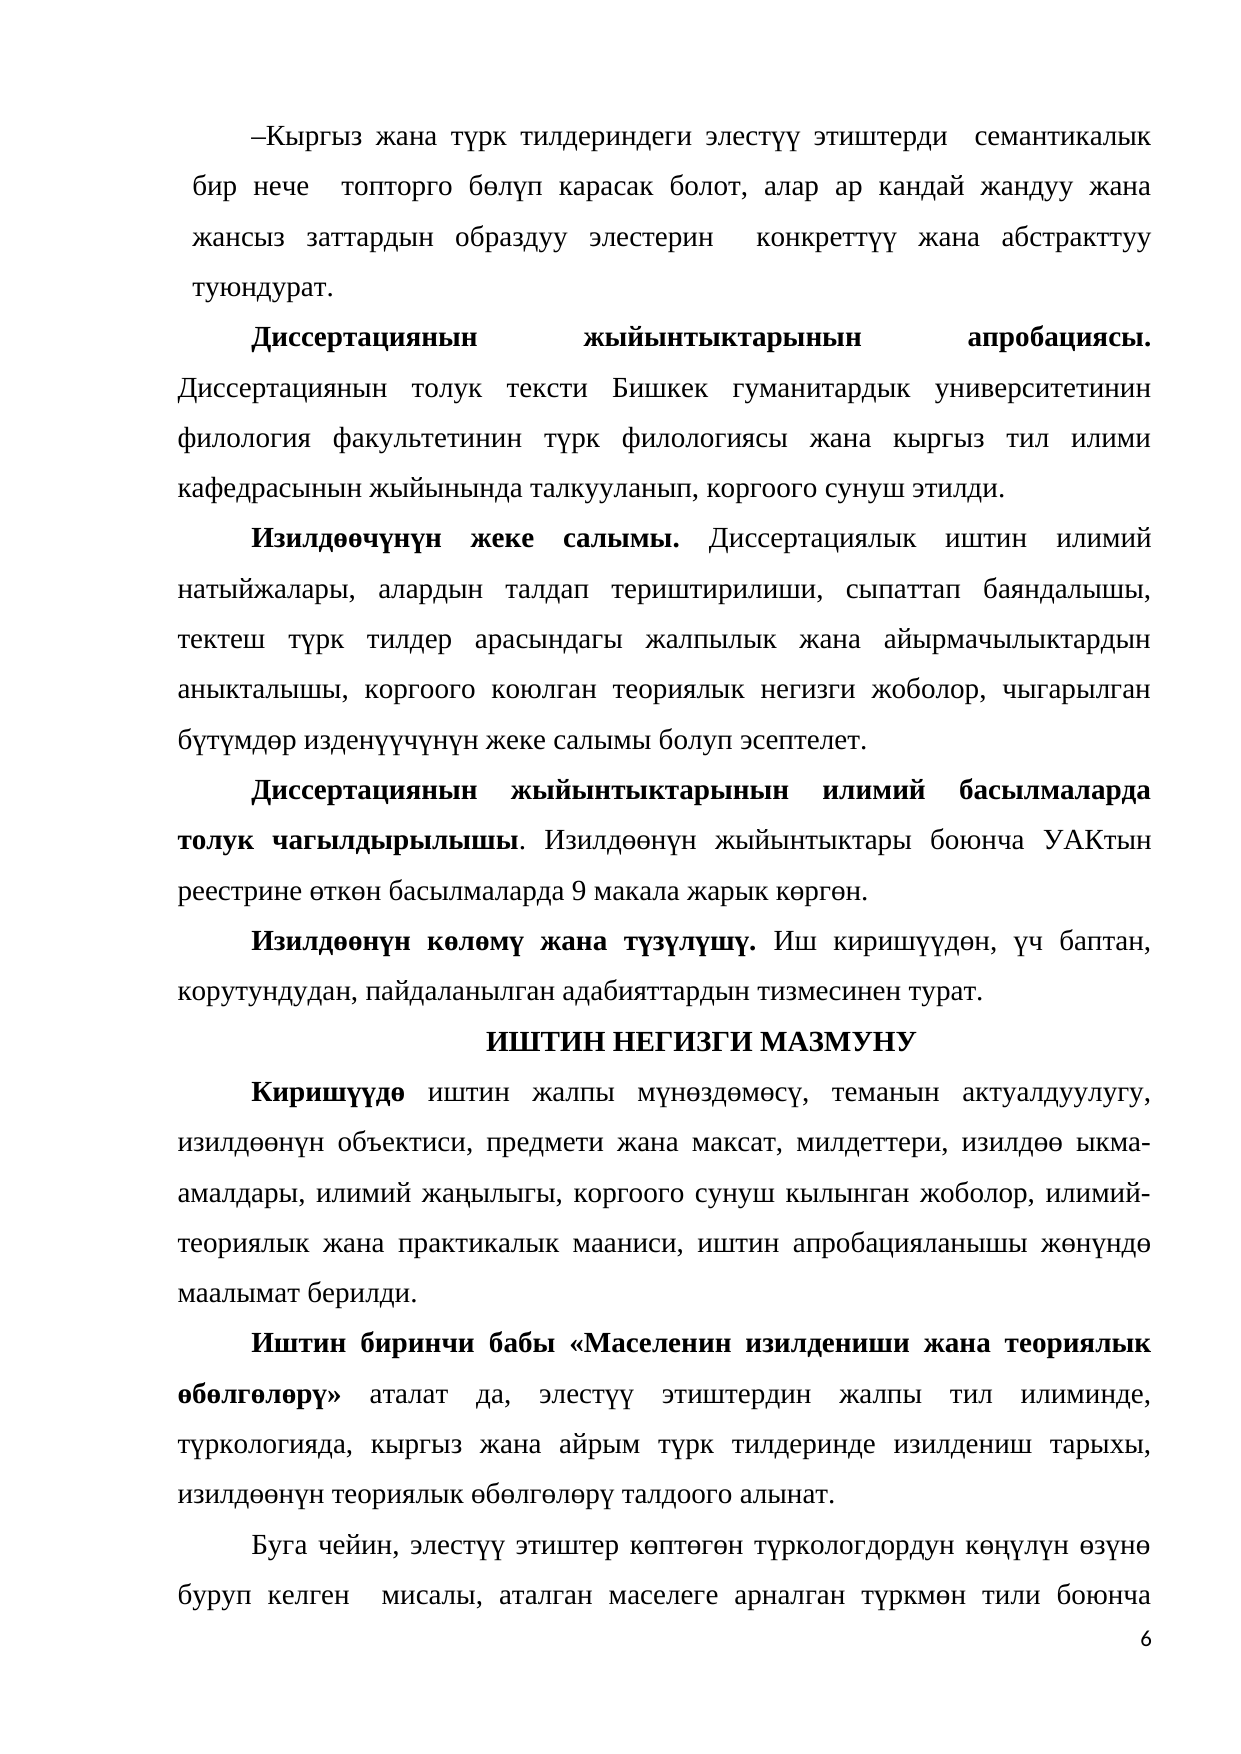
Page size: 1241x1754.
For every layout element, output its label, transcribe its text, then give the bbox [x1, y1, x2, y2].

text Киришүүдө иштин жалпы мүнөздөмөсү, теманын актуалдуулугу, изилдөөнүн объектиси, предмети жана максат, милдеттери, изилдөө ыкма-амалдары, илимий жаңылыгы, коргоого сунуш кылынган жоболор, илимий-теориялык жана практикалык мааниси, иштин апробацияланышы жөнүндө маалымат берилди. [177, 1074, 1152, 1309]
text Иштин биринчи бабы «Маселенин изилдениши жана теориялык өбөлгөлөрү» аталат да, элестүү этиштердин жалпы тил илиминде, түркологияда, кыргыз жана айрым түрк тилдеринде изилдениш тарыхы, изилдөөнүн теориялык өбөлгөлөрү талдоого алынат. [177, 1326, 1152, 1510]
text Диссертациянын жыйынтыктарынын апробациясы. Диссертациянын толук тексти Бишкек гуманитардык университетинин филология факультетинин түрк филологиясы жана кыргыз тил илими кафедрасынын жыйынында талкууланып, коргоого сунуш этилди. [177, 319, 1152, 504]
text ‒Кыргыз жана түрк тилдериндеги элестүү этиштерди семантикалык бир нече топторго бөлүп карасак болот, алар ар кандай жандуу жана жансыз заттардын образдуу элестерин конкреттүү жана абстракттуу туюндурат. [192, 118, 1152, 303]
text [177, 1527, 1152, 1611]
text ИШТИН НЕГИЗГИ МАЗМУНУ [177, 1024, 1152, 1057]
text Изилдөөчүнүн жеке салымы. Диссертациялык иштин илимий натыйжалары, алардын талдап териштирилиши, сыпаттап баяндалышы, тектеш түрк тилдер арасындагы жалпылык жана айырмачылыктардын аныкталышы, коргоого коюлган теориялык негизги жоболор, чыгарылган бүтүмдөр изденүүчүнүн жеке салымы болуп эсептелет. [177, 521, 1152, 755]
text Диссертациянын жыйынтыктарынын илимий басылмаларда толук чагылдырылышы. Изилдөөнүн жыйынтыктары боюнча УАКтын реестрине өткөн басылмаларда 9 макала жарык көргөн. [177, 772, 1152, 906]
text Изилдөөнүн көлөмү жана түзүлүшү. Иш киришүүдөн, үч баптан, корутундудан, пайдаланылган адабияттардын тизмесинен турат. [177, 923, 1152, 1007]
